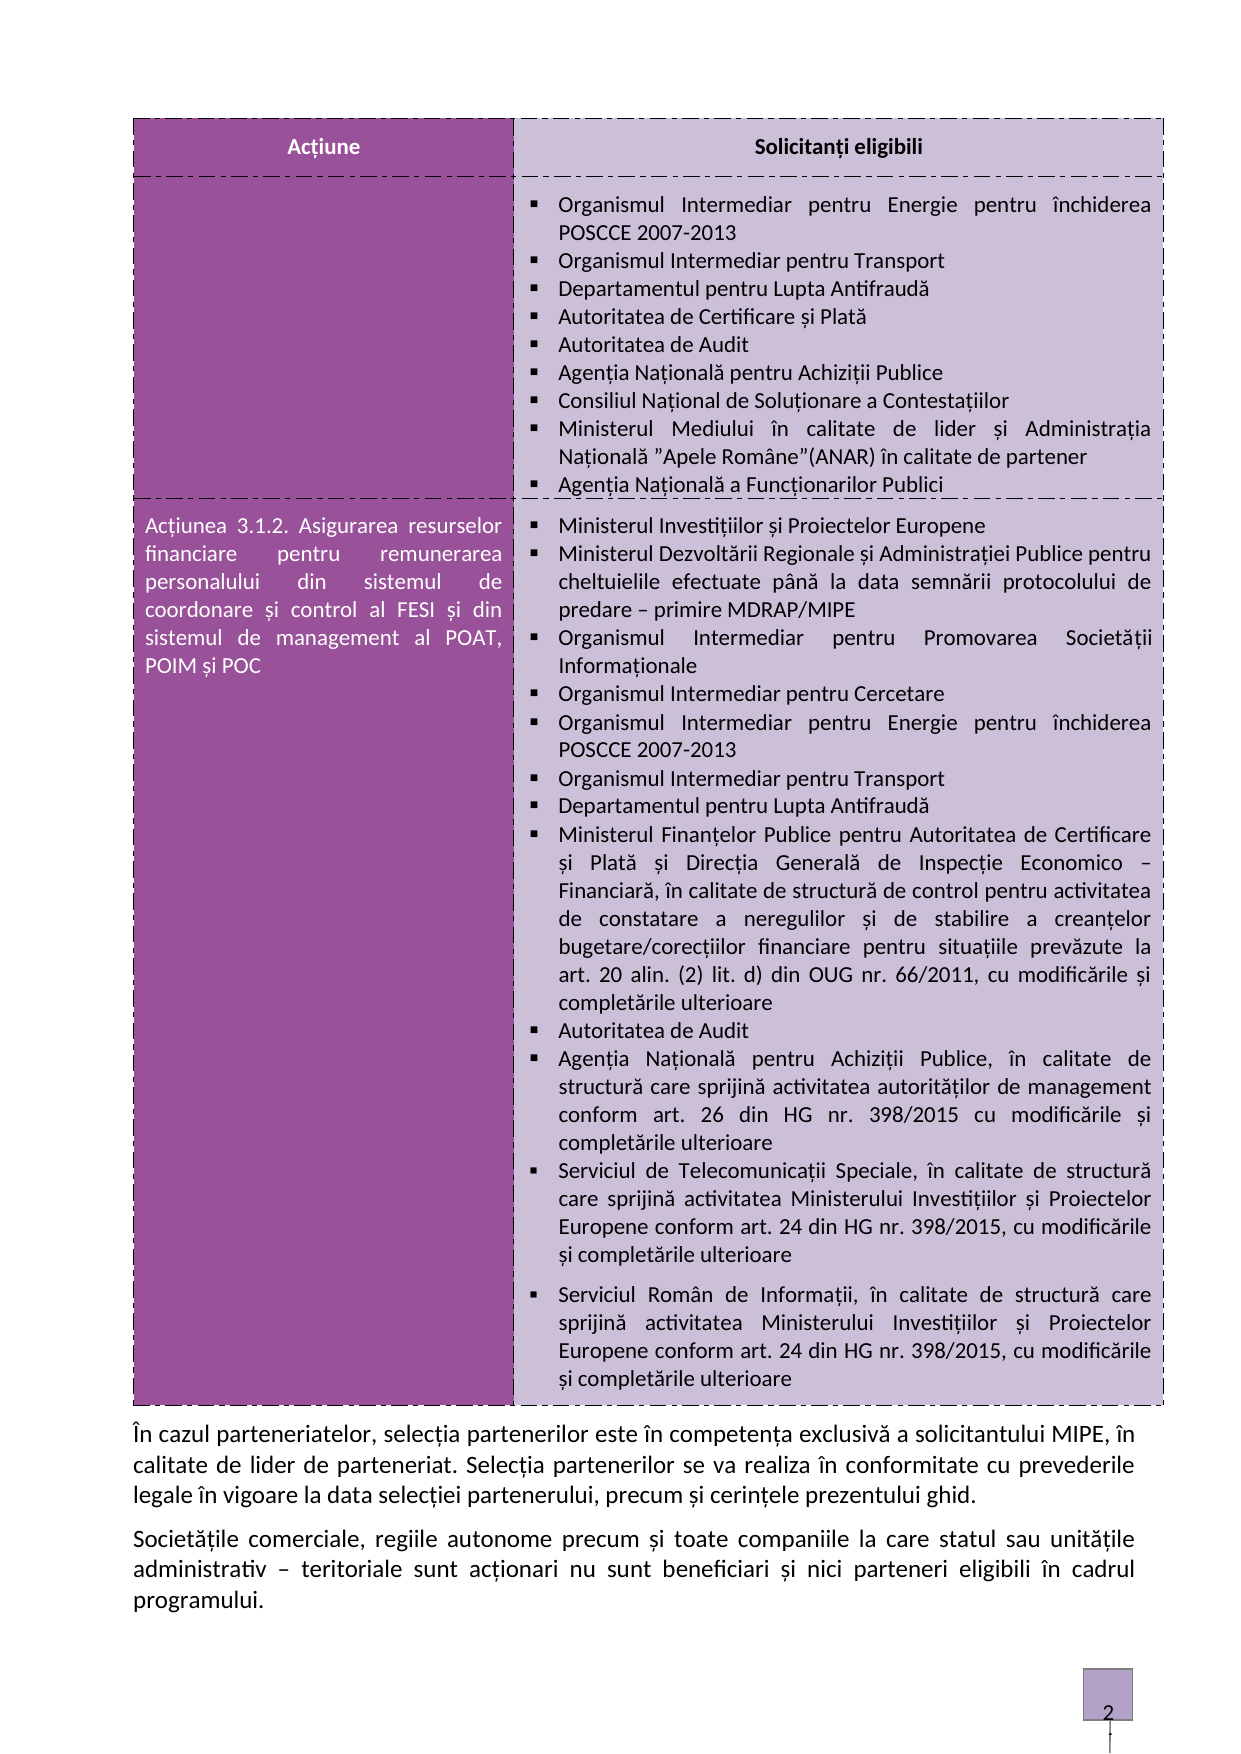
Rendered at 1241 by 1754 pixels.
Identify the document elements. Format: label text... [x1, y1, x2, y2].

table_cell Ministerul Investițiilor și Proiectelor Europene Ministerul Dezvoltării Regionale și Administrației Publice pentru cheltuielile efectuate până la data semnării protocolului de predare – primire MDRAP/MIPE Organismul Intermediar pentru Promovarea Societăţii Informaţionale Organismul Intermediar pentru Cercetare Organismul Intermediar pentru Energie pentru închiderea POSCCE 2007-2013 Organismul Intermediar pentru Transport Departamentul pentru Lupta Antifraudă Ministerul Finanțelor Publice pentru Autoritatea de Certificare şi Plată și Direcția Generală de Inspecție Economico – Financiară, în calitate de structură de control pentru activitatea de constatare a neregulilor și de stabilire a creanțelor bugetare/corecțiilor financiare pentru situațiile prevăzute la art. 20 alin. (2) lit. d) din OUG nr. 66/2011, cu modificările și completările ulterioare Autoritatea de Audit Agenția Națională pentru Achiziții Publice, în calitate de structură care sprijină activitatea autorităților de management conform art. 26 din HG nr. 398/2015 cu modificările și completările ulterioare Serviciul de Telecomunicații Speciale, în calitate de structură care sprijină activitatea Ministerului Investițiilor și Proiectelor Europene conform art. 24 din HG nr. 398/2015, cu modificările și completările ulterioare Serviciul Român de Informaţii, în calitate de structură care sprijină activitatea Ministerului Investițiilor și Proiectelor Europene conform art. 24 din HG nr. 398/2015, cu modificările și completările ulterioare [514, 498, 1163, 1405]
text Societățile comerciale, regiile autonome precum și toate companiile la care statul sau unitățile administrativ – teritoriale sunt acționari nu sunt beneficiari și nici parteneri eligibili în cadrul programului. [133, 1523, 1137, 1614]
text În cazul parteneriatelor, selecția partenerilor este în competența exclusivă a solicitantului MIPE, în calitate de lider de parteneriat. Selecția partenerilor se va realiza în conformitate cu prevederile legale în vigoare la data selecției partenerului, precum și cerințele prezentului ghid. [133, 1419, 1137, 1510]
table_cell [134, 176, 514, 498]
table_cell Acțiunea 3.1.2. Asigurarea resurselor financiare pentru remunerarea personalului din sistemul de coordonare și control al FESI și din sistemul de management al POAT, POIM și POC [134, 498, 514, 1405]
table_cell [514, 176, 1163, 498]
table_header Acțiune [134, 118, 514, 176]
table_header Solicitanți eligibili [514, 118, 1163, 176]
